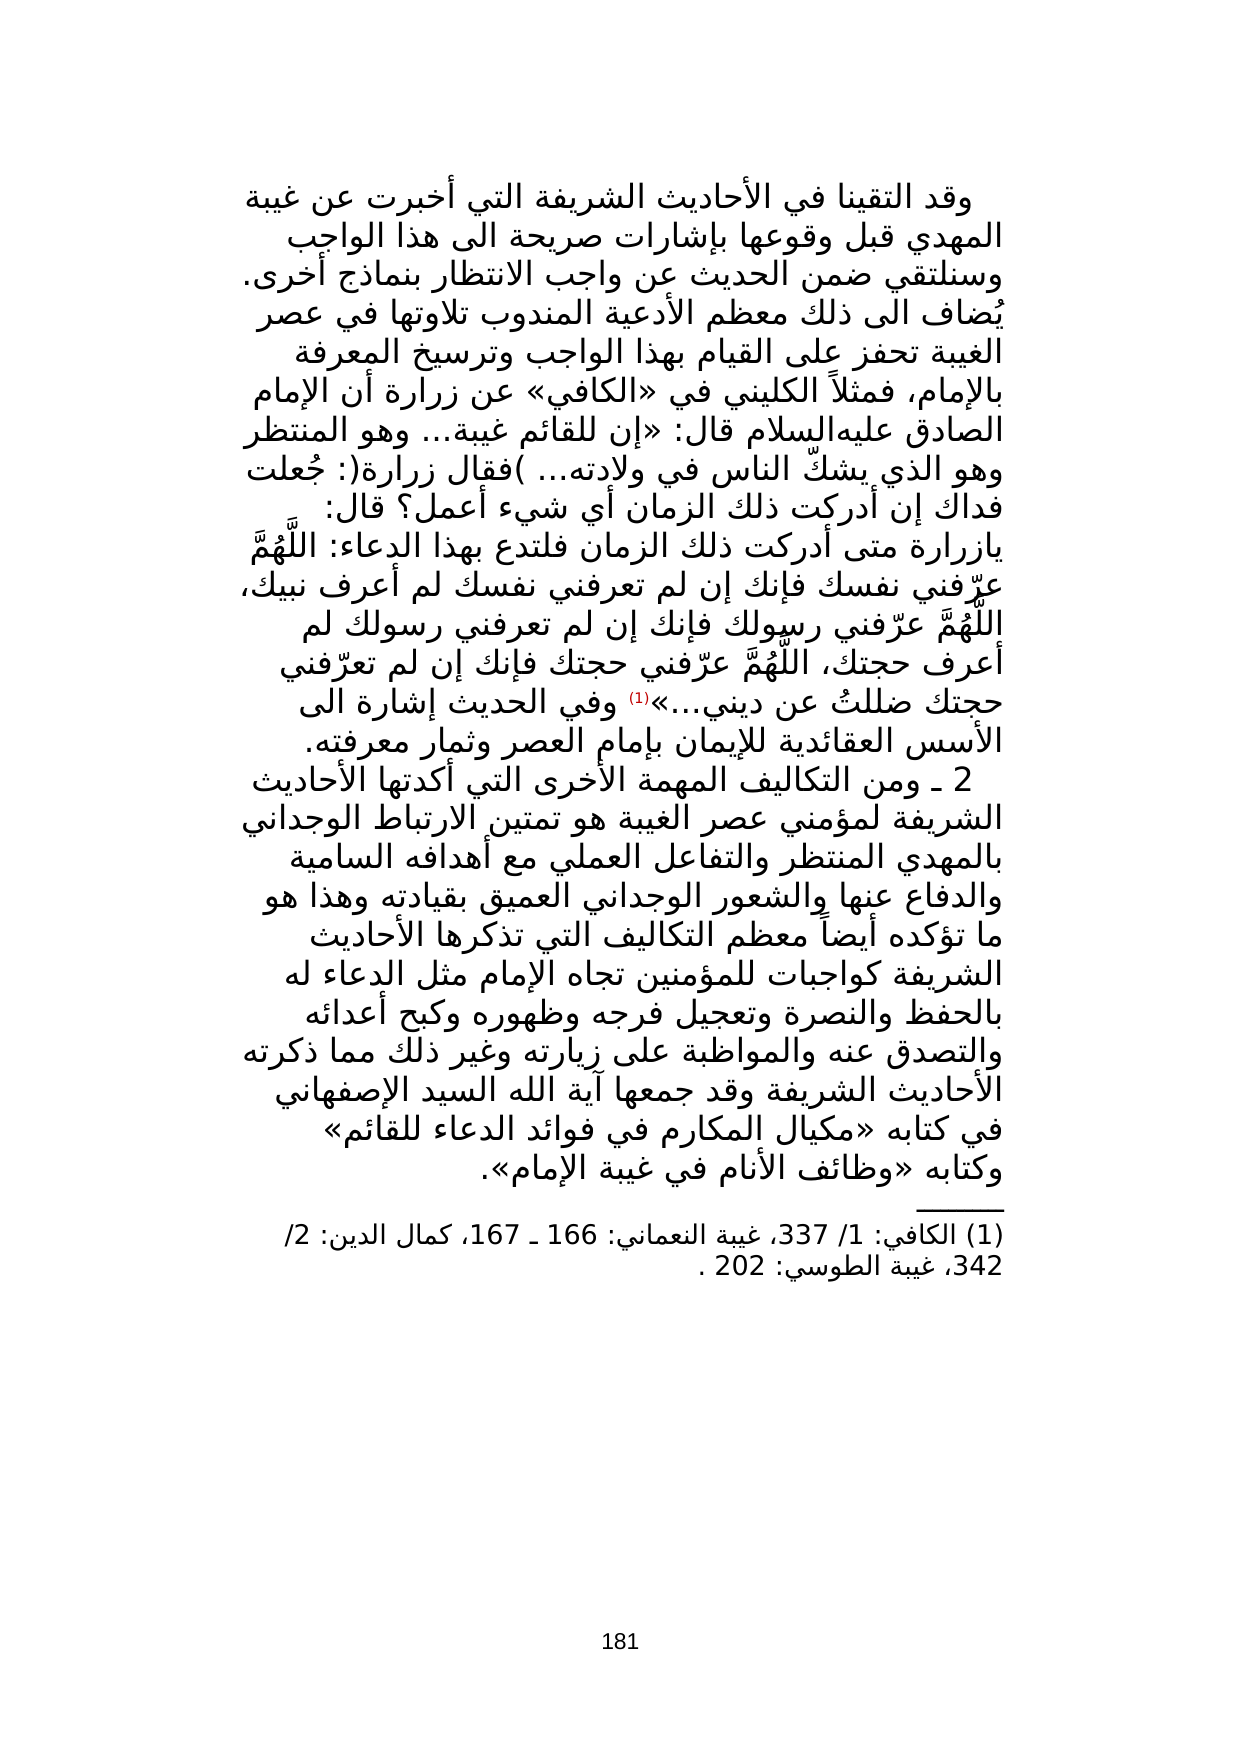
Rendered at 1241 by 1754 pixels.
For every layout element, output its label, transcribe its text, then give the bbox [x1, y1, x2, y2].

text وقد التقينا في الأحاديث الشريفة التي أخبرت عن غيبة المهدي قبل وقوعها بإشارات صريحة الى هذا الواجب وسنلتقي ضمن الحديث عن واجب الانتظار بنماذج أخرى. يُضاف الى ذلك معظم الأدعية المندوب تلاوتها في عصر الغيبة تحفز على القيام بهذا الواجب وترسيخ المعرفة بالإمام، فمثلاً الكليني في «الكافي» عن زرارة أن الإمام الصادق عليه‌السلام قال: «إن للقائم غيبة... وهو المنتظر وهو الذي يشكّ الناس في ولادته... )فقال زرارة(: جُعلت فداك إن أدركت ذلك الزمان أي شيء أعمل؟ قال: يازرارة متى أدركت ذلك الزمان فلتدع بهذا الدعاء: اللَّهُمَّ عرّفني نفسك فإنك إن لم تعرفني نفسك لم أعرف نبيك، اللَّهُمَّ عرّفني رسولك فإنك إن لم تعرفني رسولك لم أعرف حجتك، اللَّهُمَّ عرّفني حجتك فإنك إن لم تعرّفني حجتك ضللتُ عن ديني...»(1) وفي الحديث إشارة الى الأسس العقائدية للإيمان بإمام العصر وثمار معرفته. [236, 177, 1004, 760]
text (1) الكافي: 1/ 337، غيبة النعماني: 166 ـ 167، كمال الدين: 2/ 342، غيبة الطوسي: 202 . [236, 1219, 1004, 1282]
text ـــــــــــ [236, 1187, 1004, 1219]
text 2 ـ ومن التكاليف المهمة الأخرى التي أكدتها الأحاديث الشريفة لمؤمني عصر الغيبة هو تمتين الارتباط الوجداني بالمهدي المنتظر والتفاعل العملي مع أهدافه السامية والدفاع عنها والشعور الوجداني العميق بقيادته وهذا هو ما تؤكده أيضاً معظم التكاليف التي تذكرها الأحاديث الشريفة كواجبات للمؤمنين تجاه الإمام مثل الدعاء له بالحفظ والنصرة وتعجيل فرجه وظهوره وكبح أعدائه والتصدق عنه والمواظبة على زيارته وغير ذلك مما ذكرته الأحاديث الشريفة وقد جمعها آية الله السيد الإصفهاني في كتابه «مكيال المكارم في فوائد الدعاء للقائم» وكتابه «وظائف الأنام في غيبة الإمام». [236, 760, 1004, 1187]
